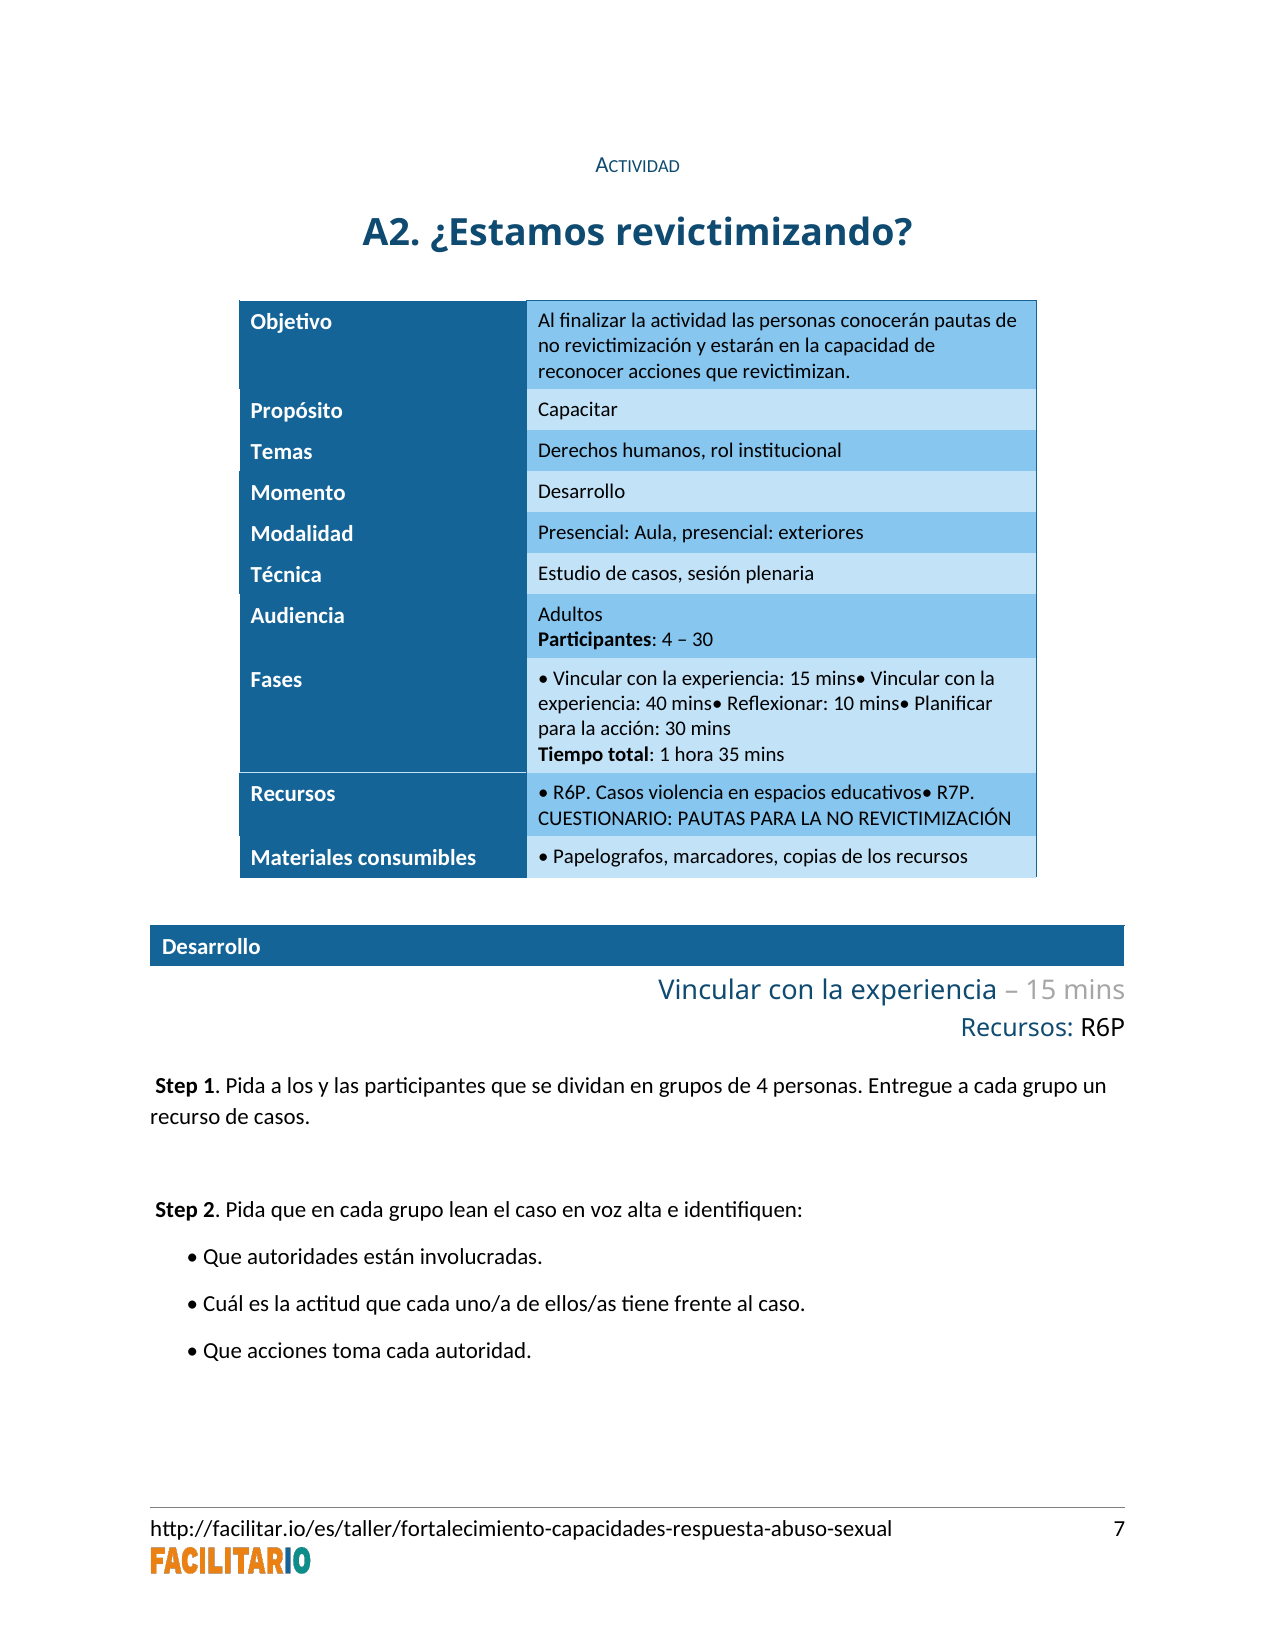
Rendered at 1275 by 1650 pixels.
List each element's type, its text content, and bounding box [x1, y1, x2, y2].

text • Cuál es la actitud que cada uno/a de ellos/as tiene frente al caso. [150, 1289, 1125, 1317]
table_cell • Vincular con la experiencia: 15 mins Tiempo total: 1 hora 35 mins [527, 658, 1036, 772]
table_header Al finalizar la actividad las personas conocerán pautas de no revictimización y estarán en la capacidad de reconocer acciones que revictimizan. [527, 301, 1036, 389]
table_cell Técnica [240, 554, 526, 594]
table_cell Adultos Participantes: 4 – 30 [527, 594, 1036, 658]
table_cell Fases [240, 659, 526, 772]
table_cell Materiales consumibles [240, 837, 526, 877]
text Recursos: R6P [150, 1010, 1125, 1044]
text • Que acciones toma cada autoridad. [150, 1336, 1125, 1364]
table_cell Presencial: Aula, presencial: exteriores [527, 512, 1036, 553]
table_cell Audiencia [240, 595, 526, 658]
picture [145, 1544, 315, 1576]
table_cell Temas [240, 431, 526, 471]
text • Que autoridades están involucradas. [150, 1242, 1125, 1271]
table_header Desarrollo [151, 926, 1124, 966]
text Actividad [150, 150, 1125, 178]
table_cell Capacitar [527, 389, 1036, 430]
table_cell Estudio de casos, sesión plenaria [527, 553, 1036, 594]
table_cell Desarrollo [527, 471, 1036, 512]
text Step 2. Pida que en cada grupo lean el caso en voz alta e identifiquen: [150, 1196, 1125, 1224]
table_header Objetivo [240, 301, 526, 389]
text Step 1. Pida a los y las participantes que se dividan en grupos de 4 personas. Entregue a cada grupo un recurso de casos. [150, 1072, 1125, 1130]
table_cell • R6P. Casos violencia en espacios educativos [527, 773, 1036, 836]
table_cell Modalidad [240, 513, 526, 553]
table_cell Propósito [240, 390, 526, 430]
table_cell Derechos humanos, rol institucional [527, 430, 1036, 471]
subtitle Vincular con la experiencia – 15 mins [150, 970, 1125, 1007]
subtitle A2. ¿Estamos revictimizando? [150, 205, 1125, 256]
table_cell Recursos [240, 774, 526, 836]
table_cell Momento [240, 472, 526, 512]
table_cell • Papelografos, marcadores, copias de los recursos [527, 836, 1036, 877]
